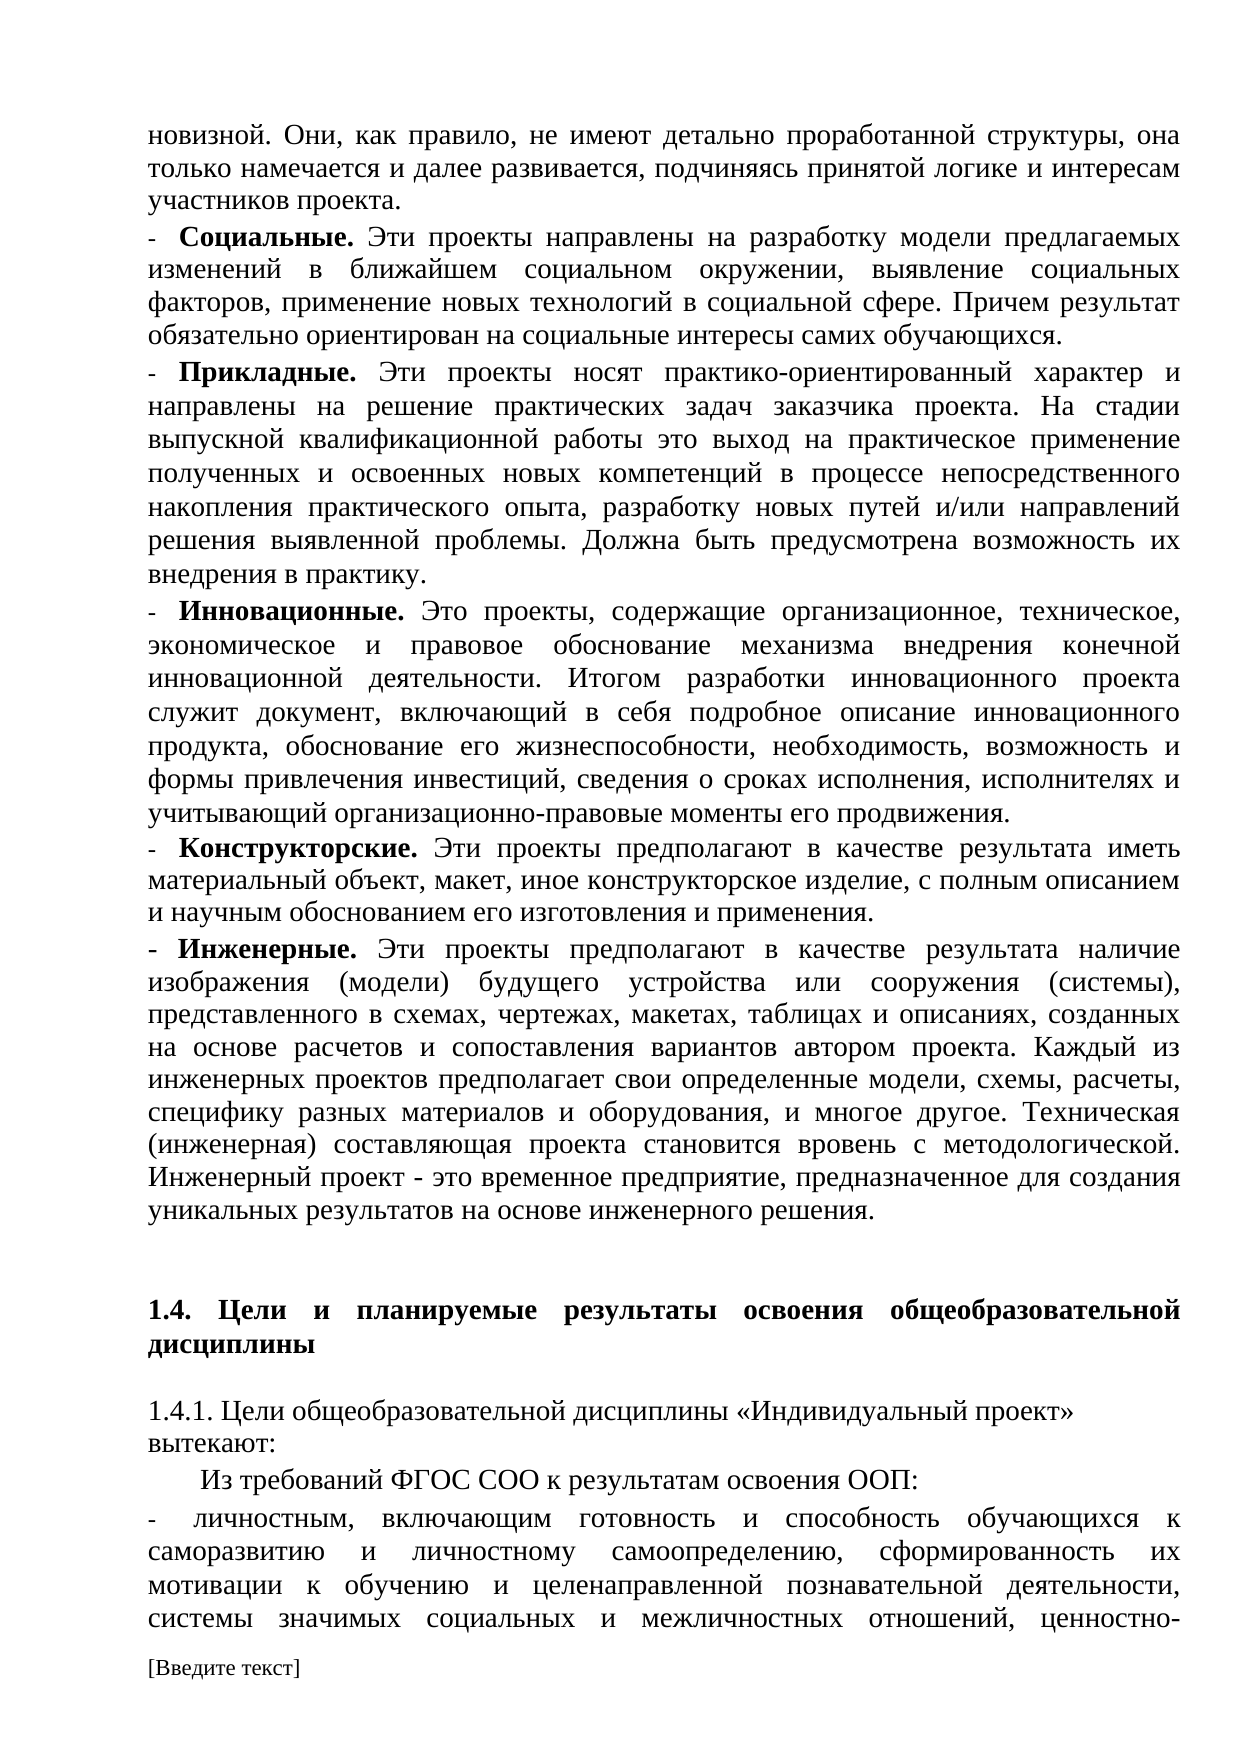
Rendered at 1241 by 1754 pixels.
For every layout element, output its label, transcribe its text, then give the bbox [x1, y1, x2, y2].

list Прикладные. Эти проекты носят практико-ориентированный характер и направлены на решение практических задач заказчика проекта. На стадии выпускной квалификационной работы это выход на практическое применение полученных и освоенных новых компетенций в процессе непосредственного накопления практического опыта, разработку новых путей и/или направлений решения выявленной проблемы. Должна быть предусмотрена возможность их внедрения в практику. [148, 354, 1181, 589]
list Инновационные. Это проекты, содержащие организационное, техническое, экономическое и правовое обоснование механизма внедрения конечной инновационной деятельности. Итогом разработки инновационного проекта служит документ, включающий в себя подробное описание инновационного продукта, обоснование его жизнеспособности, необходимость, возможность и формы привлечения инвестиций, сведения о сроках исполнения, исполнителях и учитывающий организационно-правовые моменты его продвижения. [148, 593, 1181, 828]
list Конструкторские. Эти проекты предполагают в качестве результата иметь материальный объект, макет, иное конструкторское изделие, с полным описанием и научным обоснованием его изготовления и применения. [148, 832, 1181, 928]
text 1.4.1. Цели общеобразовательной дисциплины «Индивидуальный проект» [148, 1393, 1181, 1427]
text вытекают: [148, 1427, 1181, 1459]
text Из требований ФГОС СОО к результатам освоения ООП: [148, 1463, 1181, 1496]
text - Инженерные. Эти проекты предполагают в качестве результата наличие изображения (модели) будущего устройства или сооружения (системы), представленного в схемах, чертежах, макетах, таблицах и описаниях, созданных на основе расчетов и сопоставления вариантов автором проекта. Каждый из инженерных проектов предполагает свои определенные модели, схемы, расчеты, специфику разных материалов и оборудования, и многое другое. Техническая (инженерная) составляющая проекта становится вровень с методологической. Инженерный проект - это временное предприятие, предназначенное для создания уникальных результатов на основе инженерного решения. [148, 932, 1181, 1225]
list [148, 118, 1181, 216]
list Социальные. Эти проекты направлены на разработку модели предлагаемых изменений в ближайшем социальном окружении, выявление социальных факторов, применение новых технологий в социальной сфере. Причем результат обязательно ориентирован на социальные интересы самих обучающихся. [148, 220, 1181, 350]
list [148, 1500, 1181, 1634]
text 1.4. Цели и планируемые результаты освоения общеобразовательной дисциплины [148, 1292, 1181, 1359]
